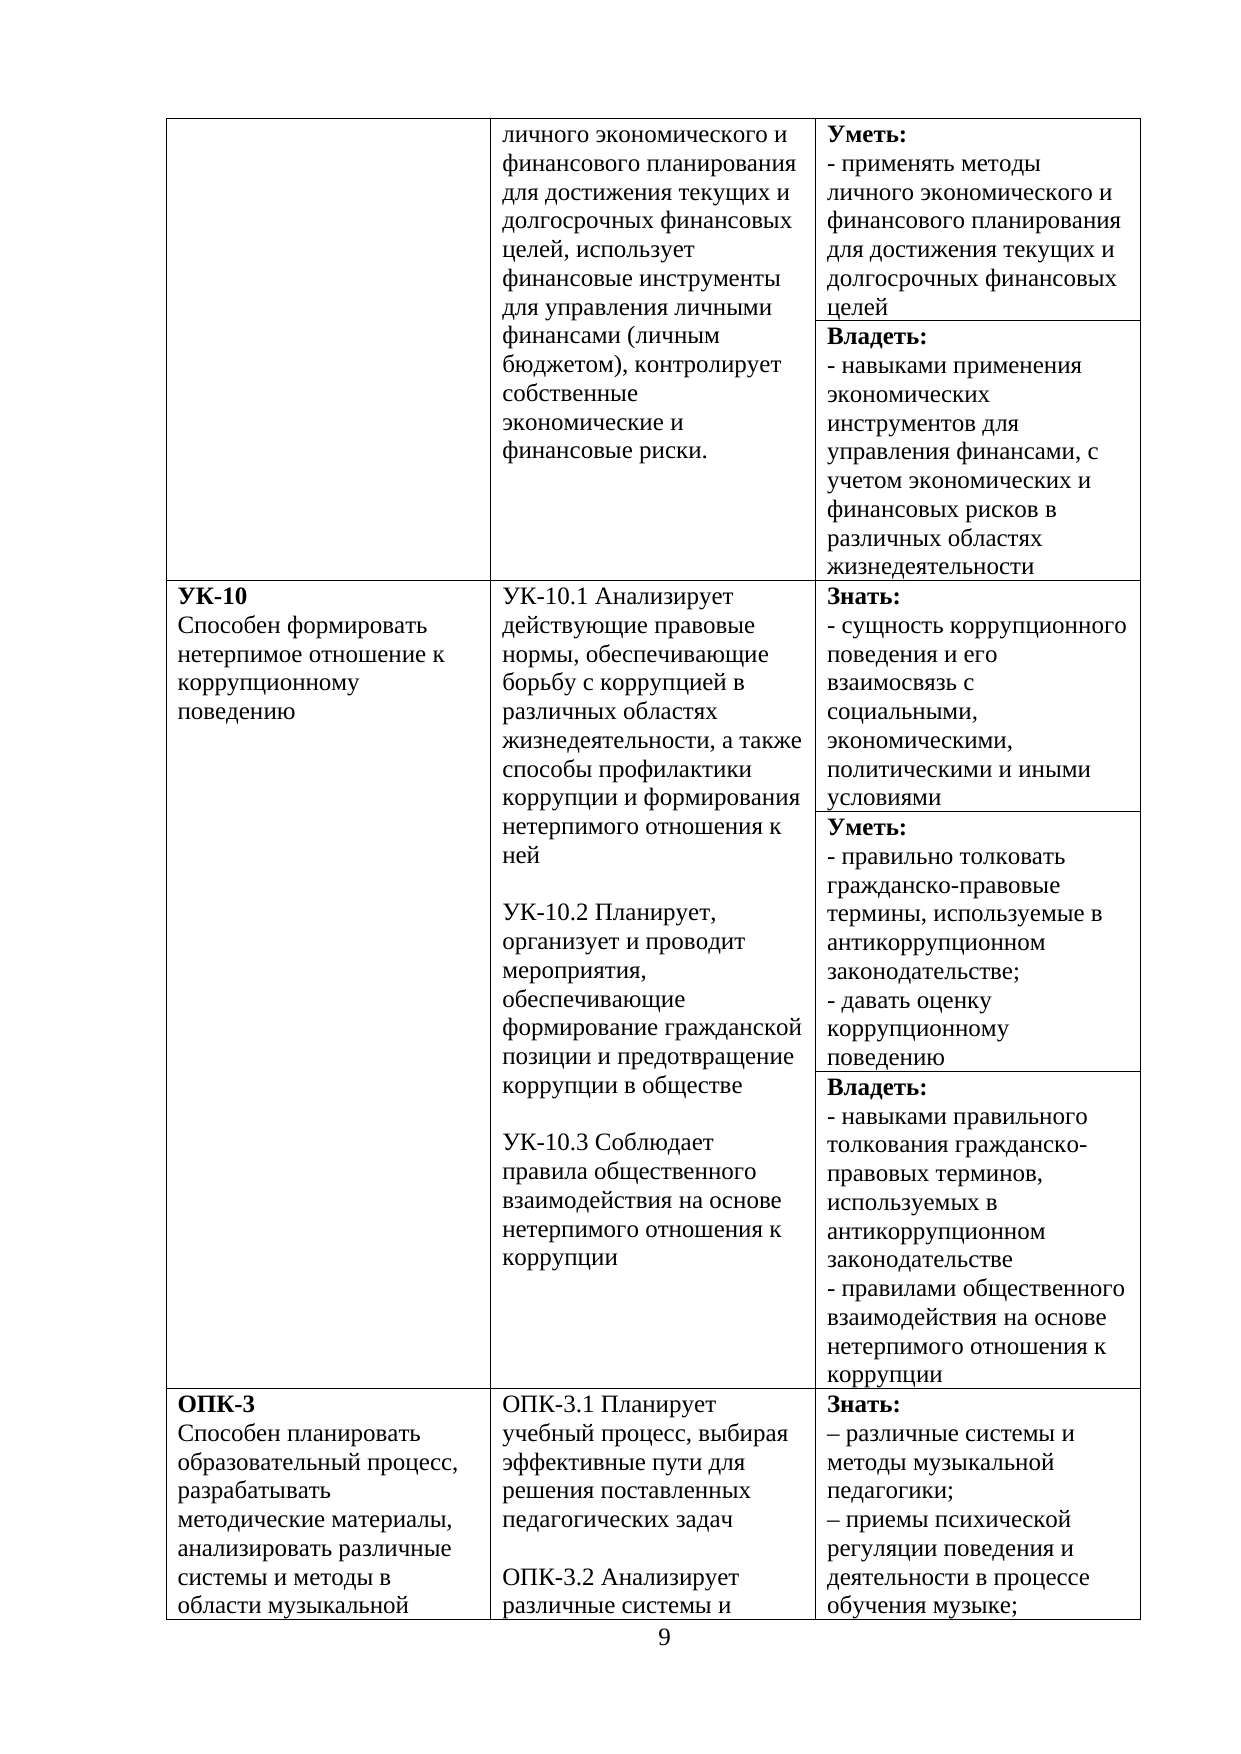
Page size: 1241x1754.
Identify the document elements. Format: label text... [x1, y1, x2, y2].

table_cell УК-10.1 Анализирует действующие правовые нормы, обеспечивающие борьбу с коррупцией в различных областях жизнедеятельности, а также способы профилактики коррупции и формирования нетерпимого отношения к ней УК-10.2 Планирует, организует и проводит мероприятия, обеспечивающие формирование гражданской позиции и предотвращение коррупции в обществе УК-10.3 Соблюдает правила общественного взаимодействия на основе нетерпимого отношения к коррупции [491, 581, 815, 1388]
table_cell Владеть: - навыками правильного толкования гражданско-правовых терминов, используемых в антикоррупционном законодательстве - правилами общественного взаимодействия на основе нетерпимого отношения к коррупции [816, 1072, 1140, 1388]
table_cell Владеть: - навыками применения экономических инструментов для управления финансами, с учетом экономических и финансовых рисков в различных областях жизнедеятельности [816, 321, 1140, 580]
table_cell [491, 1389, 815, 1619]
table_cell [167, 1389, 490, 1619]
table_cell Уметь: - применять методы личного экономического и финансового планирования для достижения текущих и долгосрочных финансовых целей [816, 119, 1140, 320]
table_cell Уметь: - правильно толковать гражданско-правовые термины, используемые в антикоррупционном законодательстве; - давать оценку коррупционному поведению [816, 812, 1140, 1071]
table_cell Знать: - сущность коррупционного поведения и его взаимосвязь с социальными, экономическими, политическими и иными условиями [816, 581, 1140, 811]
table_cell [816, 1389, 1140, 1619]
table_cell УК-10 Способен формировать нетерпимое отношение к коррупционному поведению [167, 581, 490, 1388]
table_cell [491, 119, 815, 580]
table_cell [167, 119, 490, 580]
